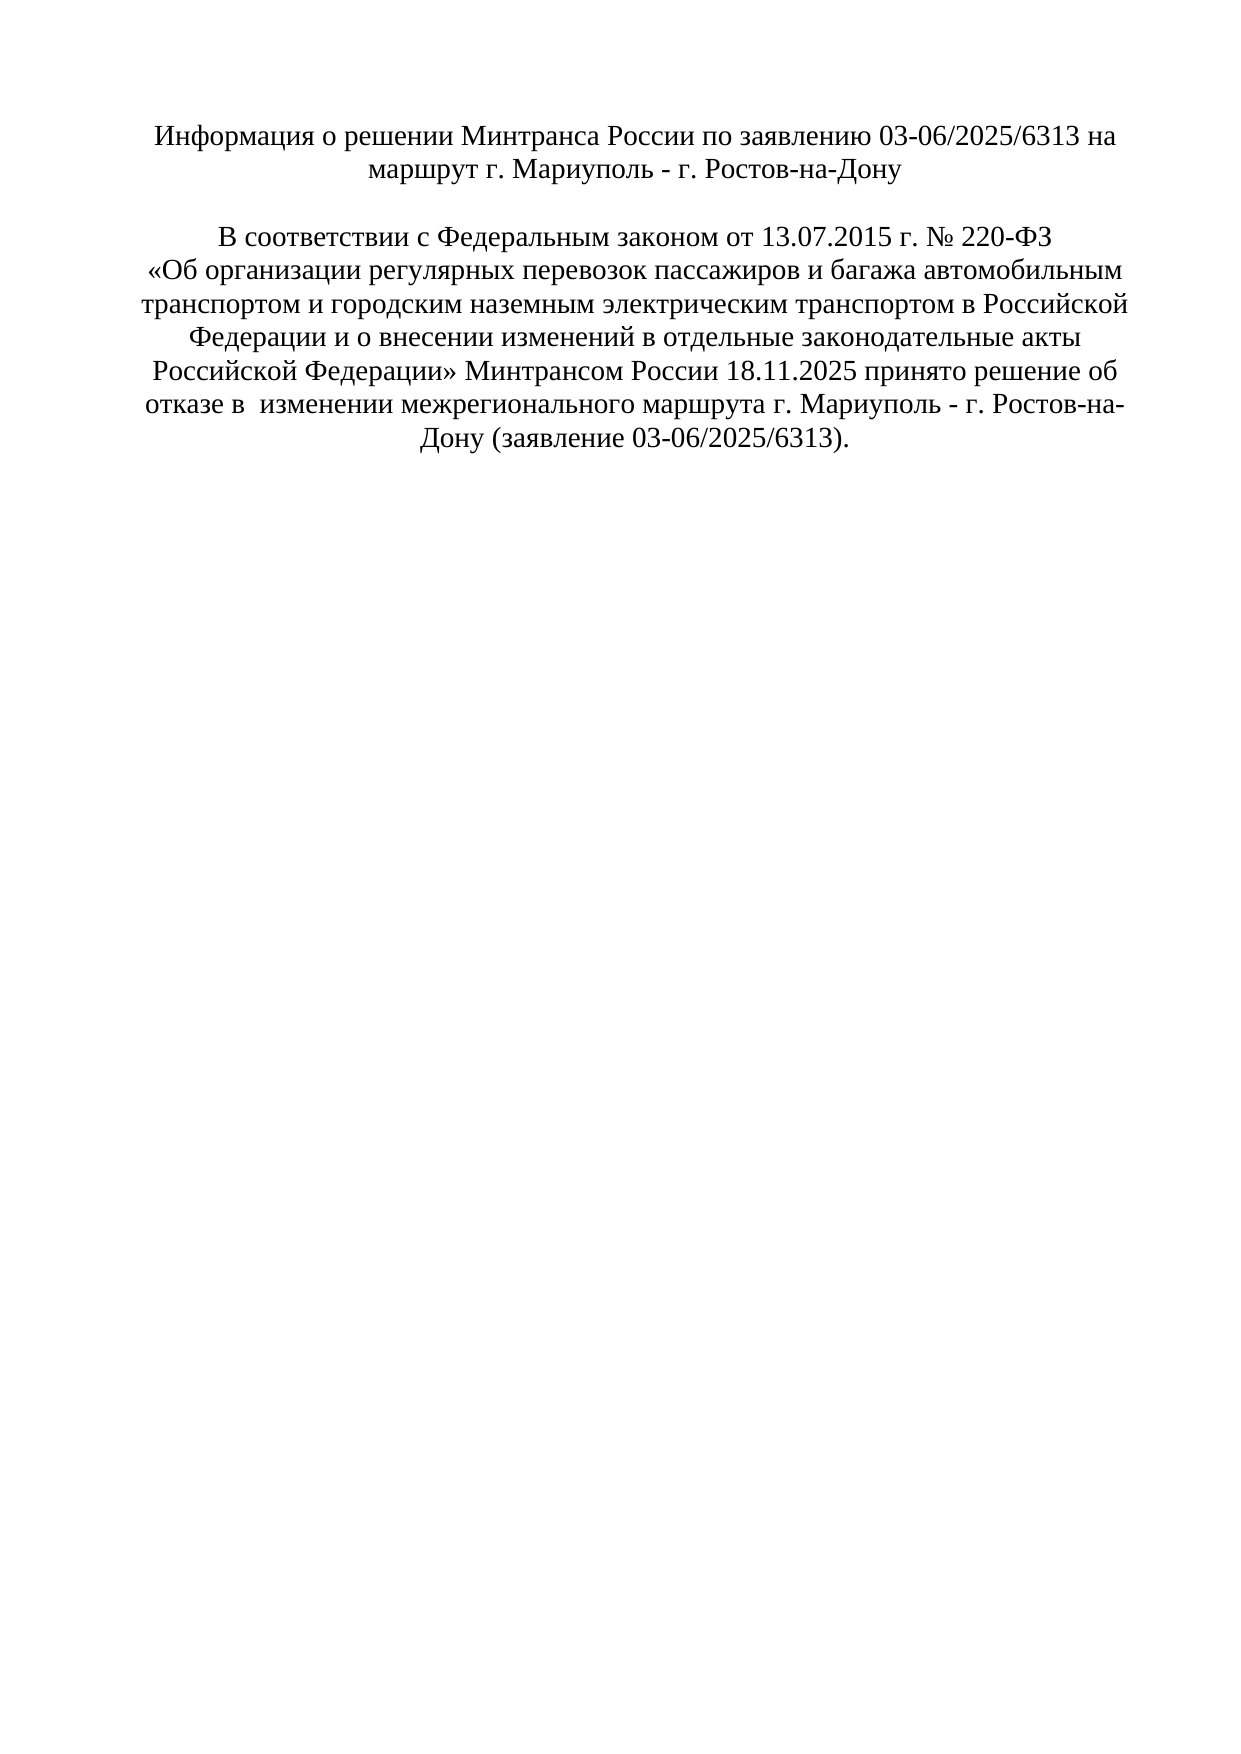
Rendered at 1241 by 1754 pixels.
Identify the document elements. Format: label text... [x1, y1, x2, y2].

text В соответствии с Федеральным законом от 13.07.2015 г. № 220-ФЗ «Об организации регулярных перевозок пассажиров и багажа автомобильным транспортом и городским наземным электрическим транспортом в Российской Федерации и о внесении изменений в отдельные законодательные акты Российской Федерации» Минтрансом России 18.11.2025 принято решение об отказе в изменении межрегионального маршрута г. Мариуполь - г. Ростов-на-Дону (заявление 03-06/2025/6313). [118, 219, 1152, 453]
text Информация о решении Минтранса России по заявлению 03-06/2025/6313 на маршрут г. Мариуполь - г. Ростов-на-Дону [118, 118, 1152, 185]
